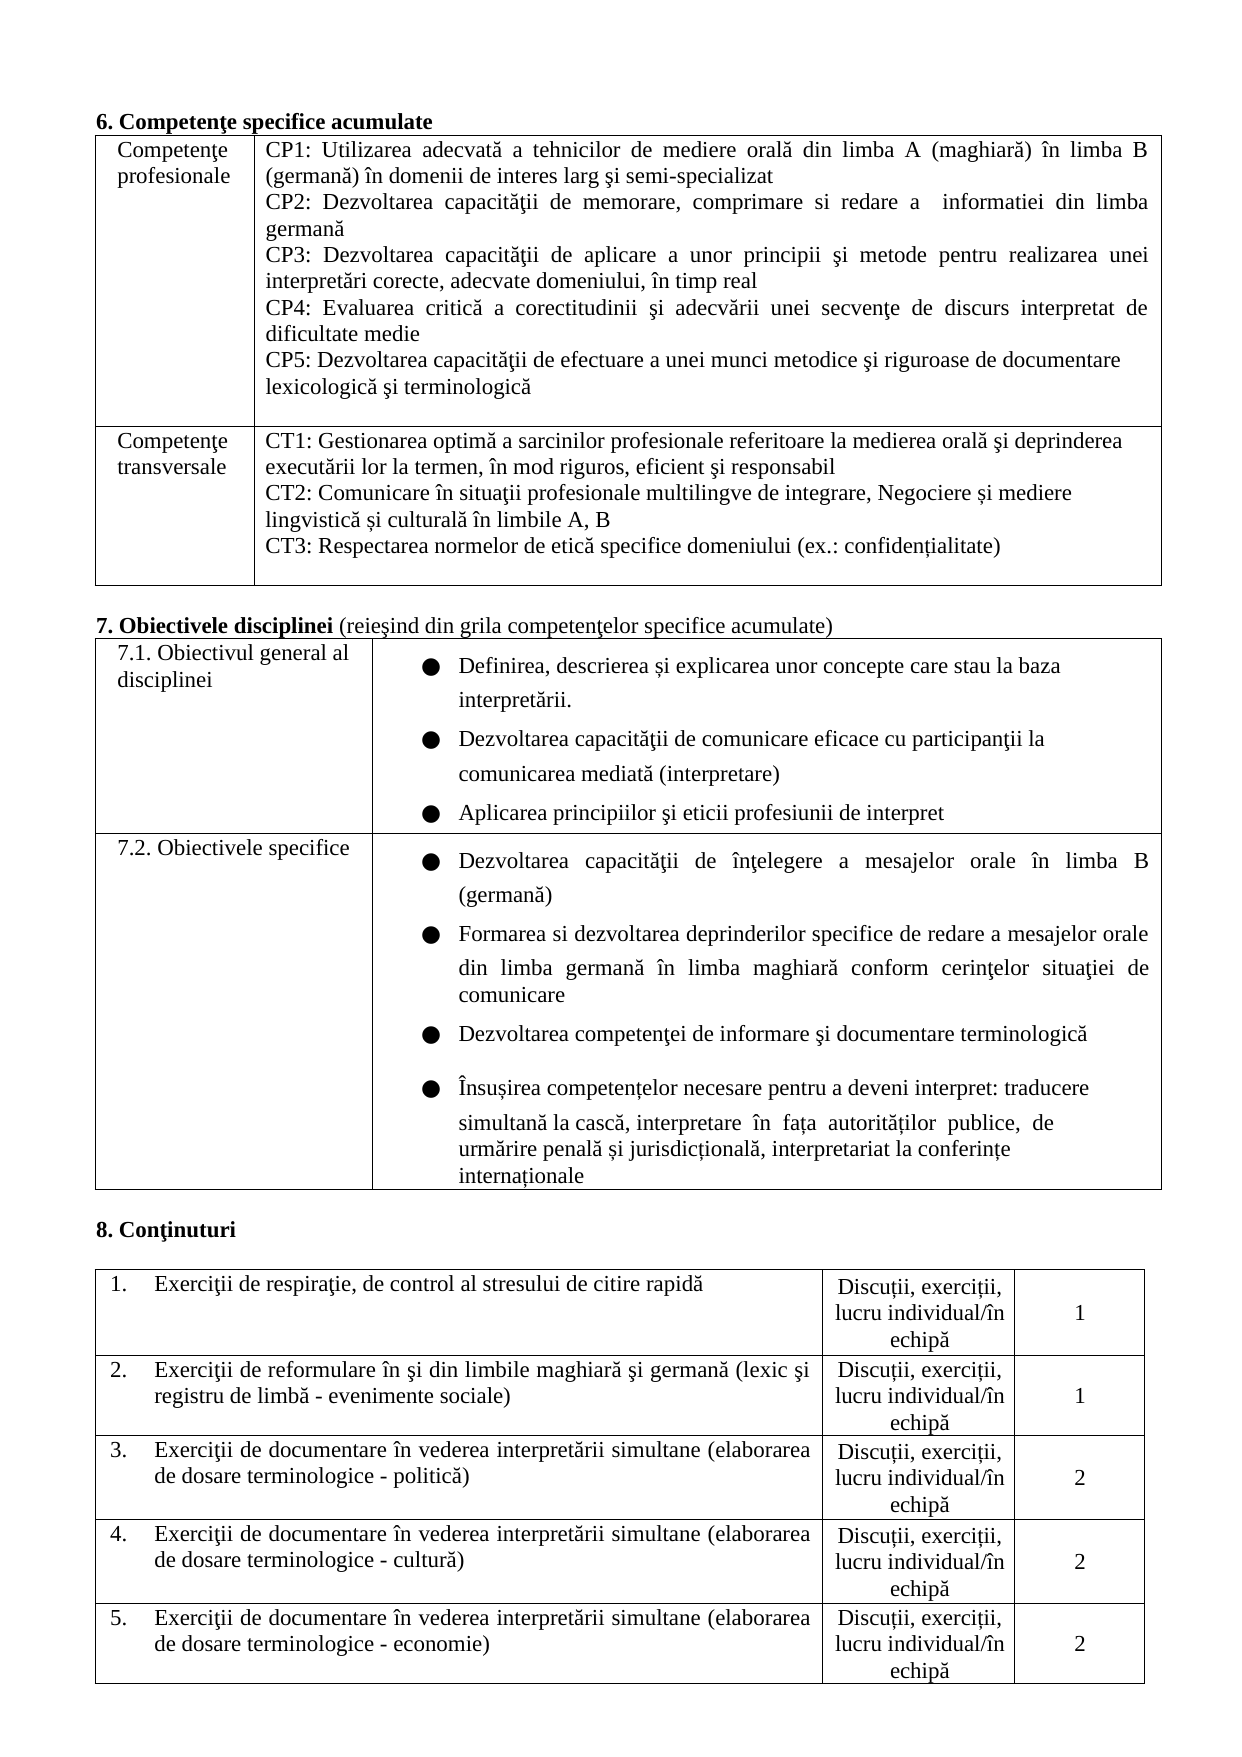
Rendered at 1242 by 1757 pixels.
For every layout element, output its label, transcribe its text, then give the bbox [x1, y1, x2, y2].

table_header Competenţe profesionale [96, 136, 254, 426]
table_header 7.1. Obiectivul general al disciplinei [96, 639, 372, 833]
table_cell Discuții, exerciții, lucru individual/în echipă [823, 1520, 1014, 1603]
table_cell Exerciţii de documentare în vederea interpretării simultane (elaborarea de dosare terminologice - politică) [96, 1436, 822, 1519]
table_cell Dezvoltarea capacităţii de înţelegere a mesajelor orale în limba B (germană) Formarea si dezvoltarea deprinderilor specifice de redare a mesajelor orale din limba germană în limba maghiară conform cerinţelor situaţiei de comunicare Dezvoltarea competenţei de informare şi documentare terminologică Însușirea competențelor necesare pentru a deveni interpret: traducere simultană la cască, interpretare în fața autorităților publice, de urmărire penală și jurisdicțională, interpretariat la conferințe internaționale [373, 834, 1161, 1189]
table_cell 2 [1015, 1520, 1144, 1603]
table_header CP1: Utilizarea adecvată a tehnicilor de mediere orală din limba A (maghiară) în limba B (germană) în domenii de interes larg şi semi-specializat CP2: Dezvoltarea capacităţii de memorare, comprimare si redare a informatiei din limba germană CP3: Dezvoltarea capacităţii de aplicare a unor principii şi metode pentru realizarea unei interpretări corecte, adecvate domeniului, în timp real CP4: Evaluarea critică a corectitudinii şi adecvării unei secvenţe de discurs interpretat de dificultate medie CP5: Dezvoltarea capacităţii de efectuare a unei munci metodice şi riguroase de documentare lexicologică şi terminologică [255, 136, 1161, 426]
table_cell Exerciţii de documentare în vederea interpretării simultane (elaborarea de dosare terminologice - cultură) [96, 1520, 822, 1603]
text 8. Conţinuturi [96, 1217, 1173, 1243]
text 7. Obiectivele disciplinei (reieşind din grila competenţelor specifice acumulate) [96, 612, 1173, 638]
table_cell 1 [1015, 1356, 1144, 1435]
table_header 1 [1015, 1270, 1144, 1355]
table_cell Exerciţii de reformulare în şi din limbile maghiară şi germană (lexic şi registru de limbă - evenimente sociale) [96, 1356, 822, 1435]
table_cell 2 [1015, 1604, 1144, 1683]
table_header Discuții, exerciții, lucru individual/în echipă [823, 1270, 1014, 1355]
table_cell Exerciţii de documentare în vederea interpretării simultane (elaborarea de dosare terminologice - economie) [96, 1604, 822, 1683]
table_cell Competenţe transversale [96, 427, 254, 584]
table_cell 2 [1015, 1436, 1144, 1519]
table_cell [823, 1604, 1014, 1683]
table_header Exerciţii de respiraţie, de control al stresului de citire rapidă [96, 1270, 822, 1355]
text 6. Competenţe specifice acumulate [96, 108, 1173, 135]
table_header Definirea, descrierea și explicarea unor concepte care stau la baza interpretării. Dezvoltarea capacităţii de comunicare eficace cu participanţii la comunicarea mediată (interpretare) Aplicarea principiilor şi eticii profesiunii de interpret [373, 639, 1161, 833]
table_cell Discuții, exerciții, lucru individual/în echipă [823, 1436, 1014, 1519]
table_cell CT1: Gestionarea optimă a sarcinilor profesionale referitoare la medierea orală şi deprinderea executării lor la termen, în mod riguros, eficient şi responsabil CT2: Comunicare în situaţii profesionale multilingve de integrare, Negociere și mediere lingvistică și culturală în limbile A, B CT3: Respectarea normelor de etică specifice domeniului (ex.: confidențialitate) [255, 427, 1161, 584]
table_cell 7.2. Obiectivele specifice [96, 834, 372, 1189]
table_cell Discuții, exerciții, lucru individual/în echipă [823, 1356, 1014, 1435]
